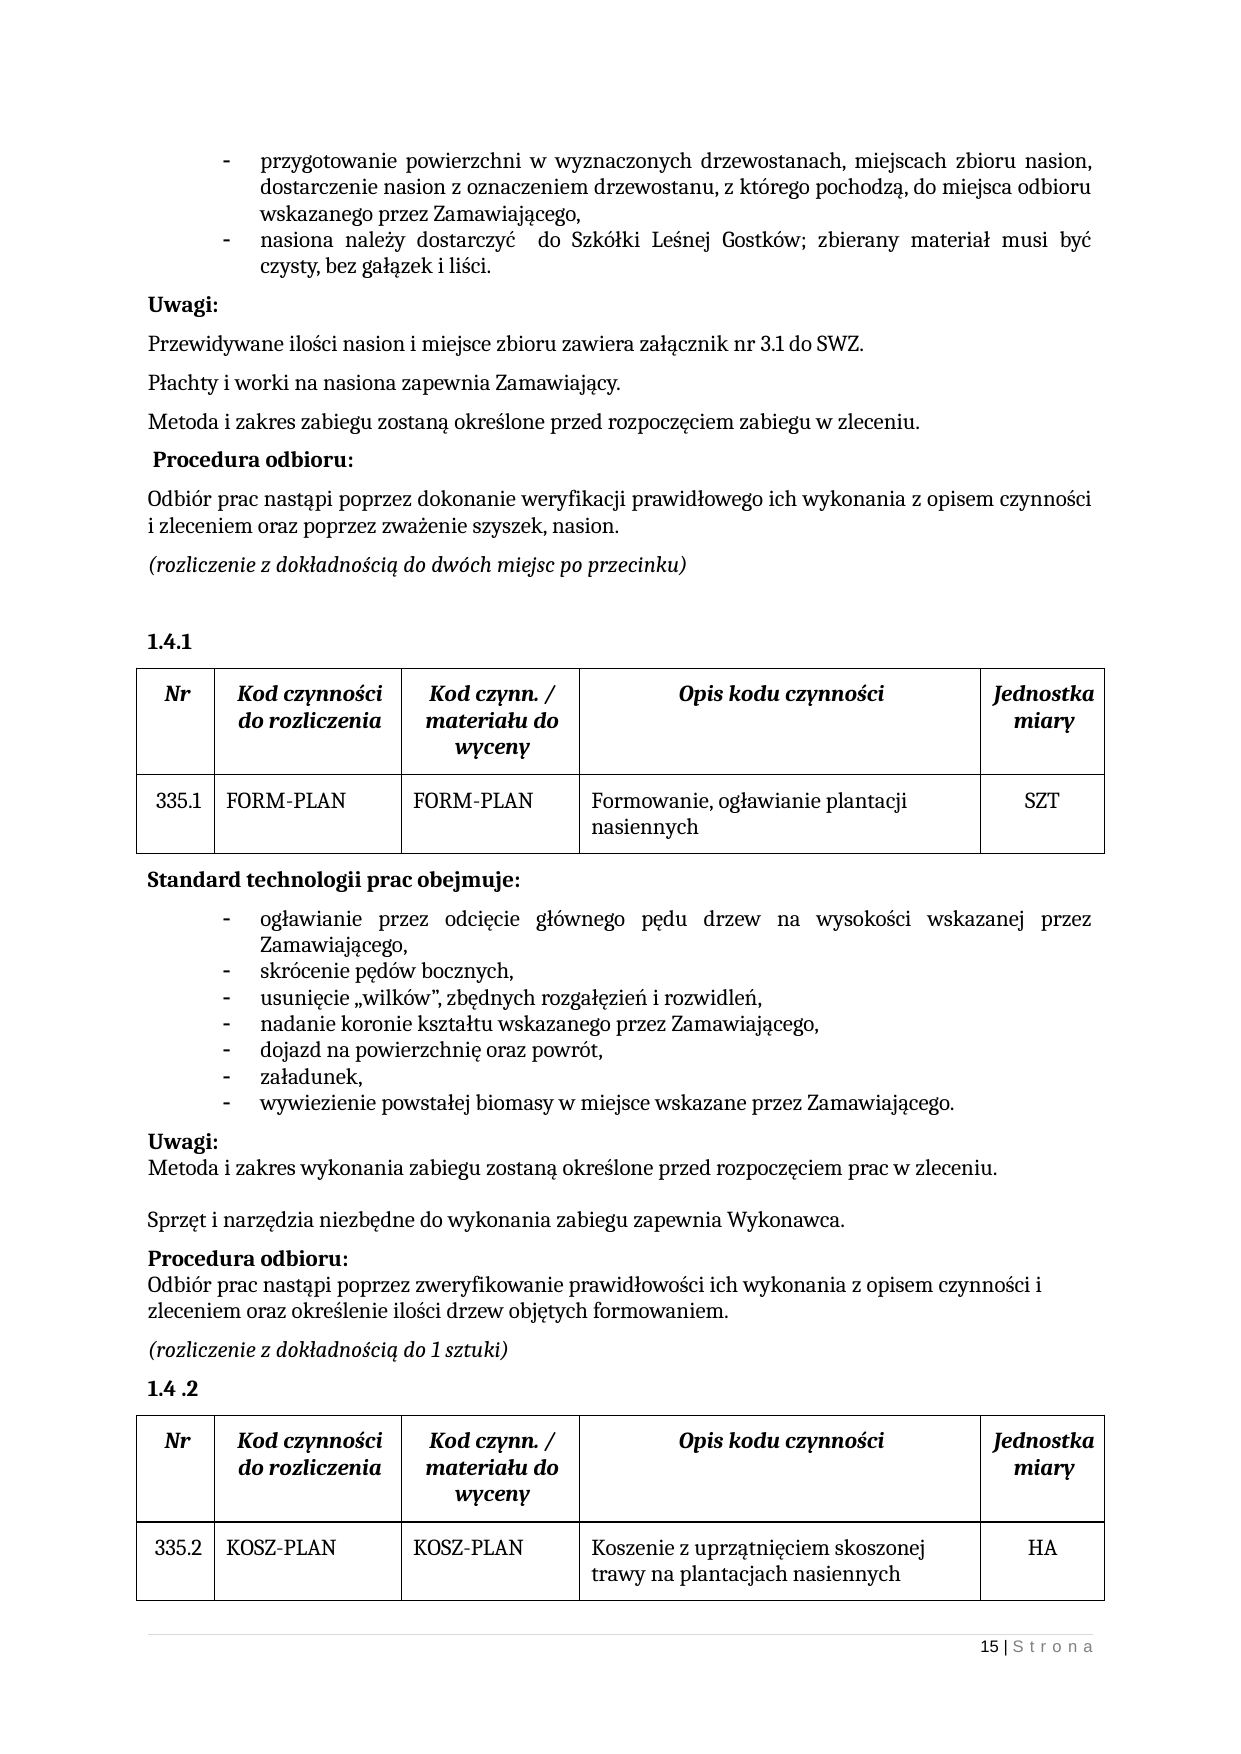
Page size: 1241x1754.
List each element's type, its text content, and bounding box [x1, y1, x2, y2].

list przygotowanie powierzchni w wyznaczonych drzewostanach, miejscach zbioru nasion, dostarczenie nasion z oznaczeniem drzewostanu, z którego pochodzą, do miejsca odbioru wskazanego przez Zamawiającego, [223, 148, 1093, 227]
text Sprzęt i narzędzia niezbędne do wykonania zabiegu zapewnia Wykonawca. [148, 1206, 1093, 1233]
table_header Opis kodu czynności [580, 669, 980, 774]
table_cell Formowanie, ogławianie plantacji nasiennych [580, 775, 980, 853]
text Metoda i zakres wykonania zabiegu zostaną określone przed rozpoczęciem prac w zleceniu. [148, 1155, 1093, 1181]
table_header Kod czynności do rozliczenia [215, 1416, 401, 1521]
text Odbiór prac nastąpi poprzez zweryfikowanie prawidłowości ich wykonania z opisem czynności i zleceniem oraz określenie ilości drzew objętych formowaniem. [148, 1272, 1093, 1324]
table_cell HA [981, 1523, 1104, 1600]
list nasiona należy dostarczyć do Szkółki Leśnej Gostków; zbierany materiał musi być czysty, bez gałązek i liści. [223, 227, 1093, 279]
text Uwagi: [148, 1129, 1093, 1155]
table_cell FORM-PLAN [402, 775, 579, 853]
text Płachty i worki na nasiona zapewnia Zamawiający. [148, 369, 1093, 396]
table_header Jednostka miary [981, 1416, 1104, 1521]
list załadunek, [223, 1063, 1093, 1090]
table_header Kod czynn. / materiału do wyceny [402, 1416, 579, 1521]
table_header Opis kodu czynności [580, 1416, 980, 1521]
table_header Nr [137, 669, 214, 774]
table_cell 335.2 [137, 1523, 214, 1600]
list nadanie koronie kształtu wskazanego przez Zamawiającego, [223, 1011, 1093, 1037]
text 1.4.1 [148, 629, 1093, 655]
text Metoda i zakres zabiegu zostaną określone przed rozpoczęciem zabiegu w zleceniu. [148, 408, 1093, 435]
text Procedura odbioru: [148, 1245, 1093, 1272]
list usunięcie „wilków”, zbędnych rozgałęzień i rozwidleń, [223, 984, 1093, 1011]
text (rozliczenie z dokładnością do dwóch miejsc po przecinku) [148, 551, 1093, 578]
text Uwagi: [148, 292, 1093, 318]
table_cell Koszenie z uprzątnięciem skoszonej trawy na plantacjach nasiennych [580, 1523, 980, 1600]
table_header Kod czynności do rozliczenia [215, 669, 401, 774]
table_cell SZT [981, 775, 1104, 853]
text Procedura odbioru: [148, 447, 1093, 474]
list wywiezienie powstałej biomasy w miejsce wskazane przez Zamawiającego. [223, 1090, 1093, 1116]
table_cell 335.1 [137, 775, 214, 853]
text Standard technologii prac obejmuje: [148, 867, 1093, 893]
list dojazd na powierzchnię oraz powrót, [223, 1037, 1093, 1063]
text Odbiór prac nastąpi poprzez dokonanie weryfikacji prawidłowego ich wykonania z opisem czynności i zleceniem oraz poprzez zważenie szyszek, nasion. [148, 486, 1093, 539]
text Przewidywane ilości nasion i miejsce zbioru zawiera załącznik nr 3.1 do SWZ. [148, 331, 1093, 357]
table_cell KOSZ-PLAN [215, 1523, 401, 1600]
table_cell FORM-PLAN [215, 775, 401, 853]
table_header Nr [137, 1416, 214, 1521]
table_cell KOSZ-PLAN [402, 1523, 579, 1600]
list ogławianie przez odcięcie głównego pędu drzew na wysokości wskazanej przez Zamawiającego, [223, 905, 1093, 958]
list skrócenie pędów bocznych, [223, 958, 1093, 984]
text 1.4 .2 [148, 1376, 1093, 1402]
text (rozliczenie z dokładnością do 1 sztuki) [148, 1337, 1093, 1363]
table_header Kod czynn. / materiału do wyceny [402, 669, 579, 774]
table_header Jednostka miary [981, 669, 1104, 774]
